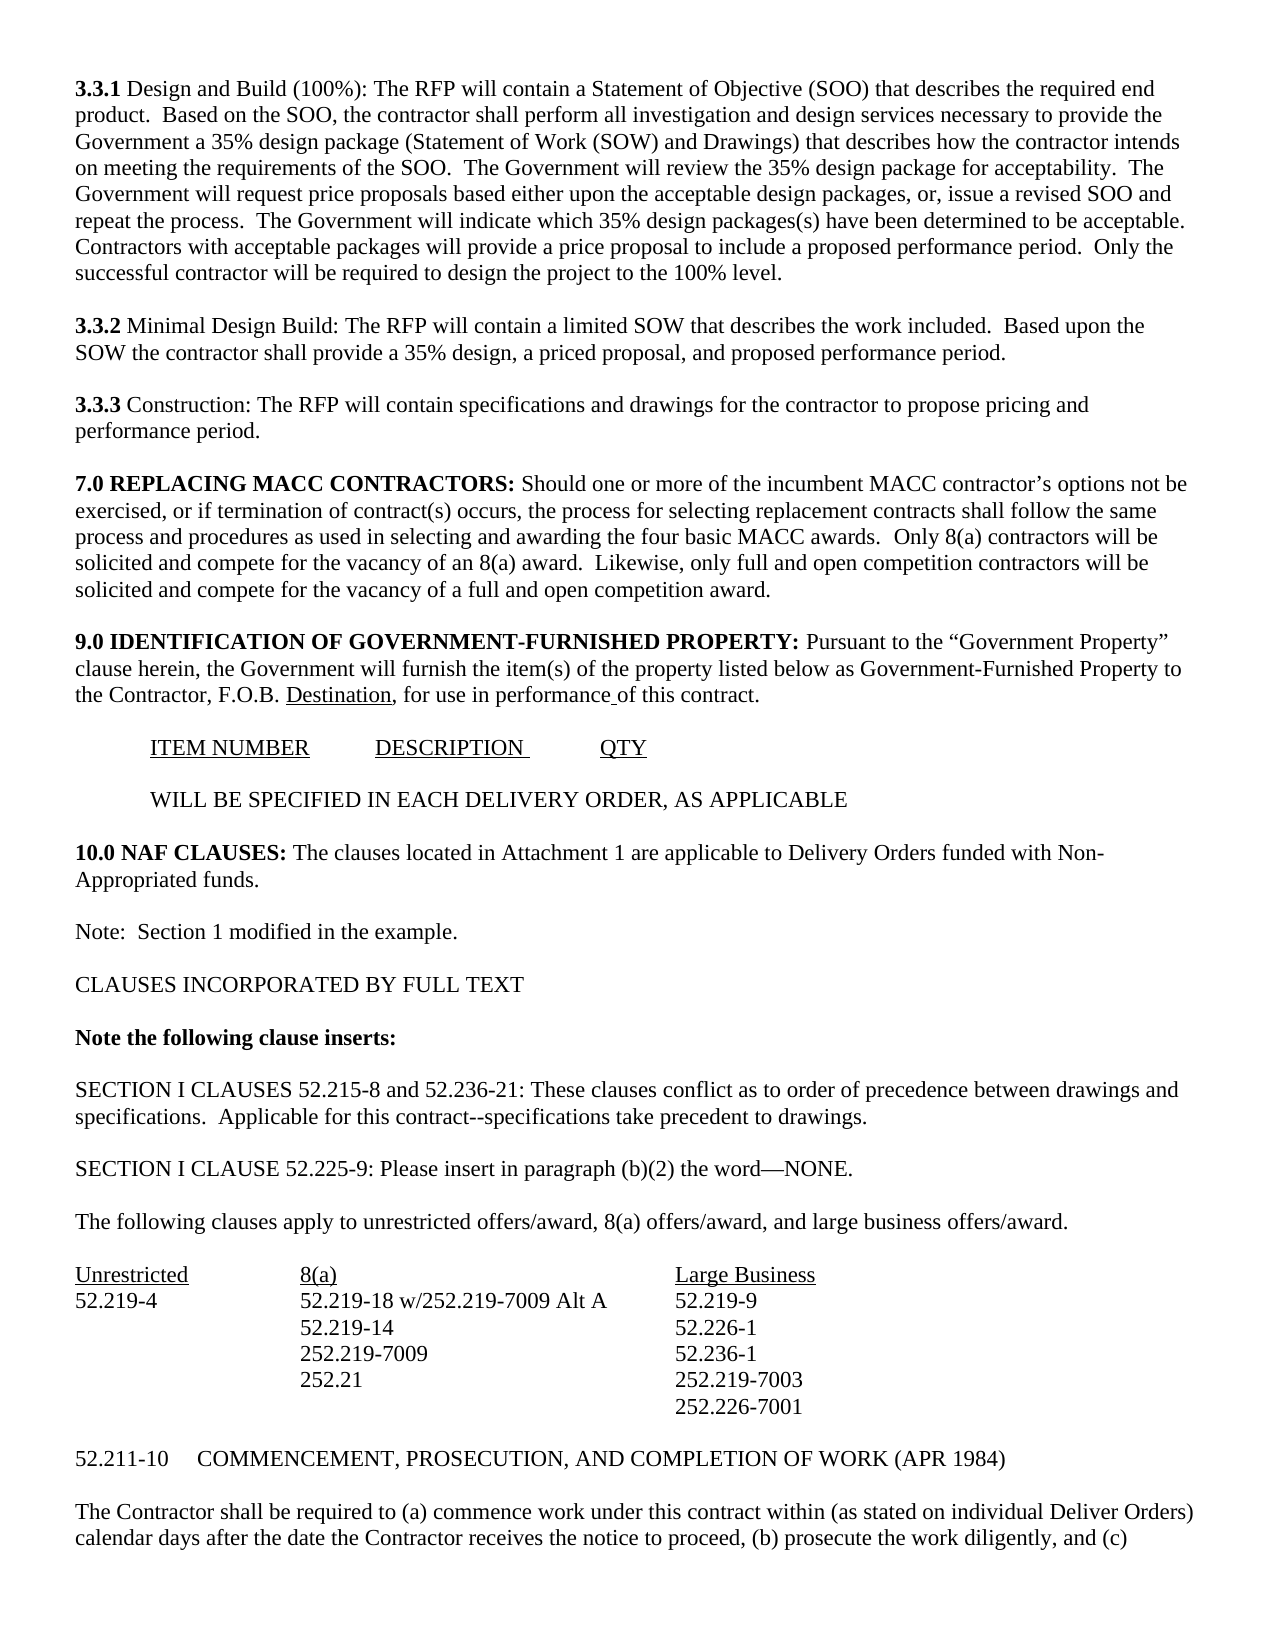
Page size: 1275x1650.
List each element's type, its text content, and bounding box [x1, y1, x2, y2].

text Note: Section 1 modified in the example. [75, 918, 1200, 945]
text 52.219-4 52.219-18 w/252.219-7009 Alt A 52.219-9 [75, 1287, 1200, 1314]
text 10.0 NAF CLAUSES: The clauses located in Attachment 1 are applicable to Delivery Orders funded with Non-Appropriated funds. [75, 839, 1200, 892]
text 252.21 252.219-7003 [75, 1366, 1200, 1393]
text 9.0 IDENTIFICATION OF GOVERNMENT-FURNISHED PROPERTY: Pursuant to the “Government Property” clause herein, the Government will furnish the item(s) of the property listed below as Government-Furnished Property to the Contractor, F.O.B. Destination, for use in performance of this contract. [75, 628, 1200, 707]
text 3.3.1 Design and Build (100%): The RFP will contain a Statement of Objective (SOO) that describes the required end product. Based on the SOO, the contractor shall perform all investigation and design services necessary to provide the Government a 35% design package (Statement of Work (SOW) and Drawings) that describes how the contractor intends on meeting the requirements of the SOO. The Government will review the 35% design package for acceptability. The Government will request price proposals based either upon the acceptable design packages, or, issue a revised SOO and repeat the process. The Government will indicate which 35% design packages(s) have been determined to be acceptable. Contractors with acceptable packages will provide a price proposal to include a proposed performance period. Only the successful contractor will be required to design the project to the 100% level. [75, 75, 1200, 286]
text 52.211-10 COMMENCEMENT, PROSECUTION, AND COMPLETION OF WORK (APR 1984) [75, 1445, 1200, 1472]
text The following clauses apply to unrestricted offers/award, 8(a) offers/award, and large business offers/award. [75, 1208, 1200, 1234]
text 52.219-14 52.226-1 [75, 1314, 1200, 1340]
text 3.3.3 Construction: The RFP will contain specifications and drawings for the contractor to propose pricing and performance period. [75, 391, 1200, 444]
text 252.219-7009 52.236-1 [75, 1340, 1200, 1366]
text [75, 1498, 1200, 1551]
text Unrestricted 8(a) Large Business [75, 1261, 1200, 1287]
text 7.0 REPLACING MACC CONTRACTORS: Should one or more of the incumbent MACC contractor’s options not be exercised, or if termination of contract(s) occurs, the process for selecting replacement contracts shall follow the same process and procedures as used in selecting and awarding the four basic MACC awards. Only 8(a) contractors will be solicited and compete for the vacancy of an 8(a) award. Likewise, only full and open competition contractors will be solicited and compete for the vacancy of a full and open competition award. [75, 470, 1200, 602]
text ITEM NUMBER DESCRIPTION QTY [75, 734, 1200, 760]
text 3.3.2 Minimal Design Build: The RFP will contain a limited SOW that describes the work included. Based upon the SOW the contractor shall provide a 35% design, a priced proposal, and proposed performance period. [75, 312, 1200, 365]
text WILL BE SPECIFIED IN EACH DELIVERY ORDER, AS APPLICABLE [75, 787, 1200, 813]
text Note the following clause inserts: [75, 1024, 1200, 1050]
text CLAUSES INCORPORATED BY FULL TEXT [75, 971, 1200, 997]
text SECTION I CLAUSE 52.225-9: Please insert in paragraph (b)(2) the word—NONE. [75, 1156, 1200, 1182]
text 252.226-7001 [600, 1393, 1200, 1419]
text SECTION I CLAUSES 52.215-8 and 52.236-21: These clauses conflict as to order of precedence between drawings and specifications. Applicable for this contract--specifications take precedent to drawings. [75, 1076, 1200, 1129]
